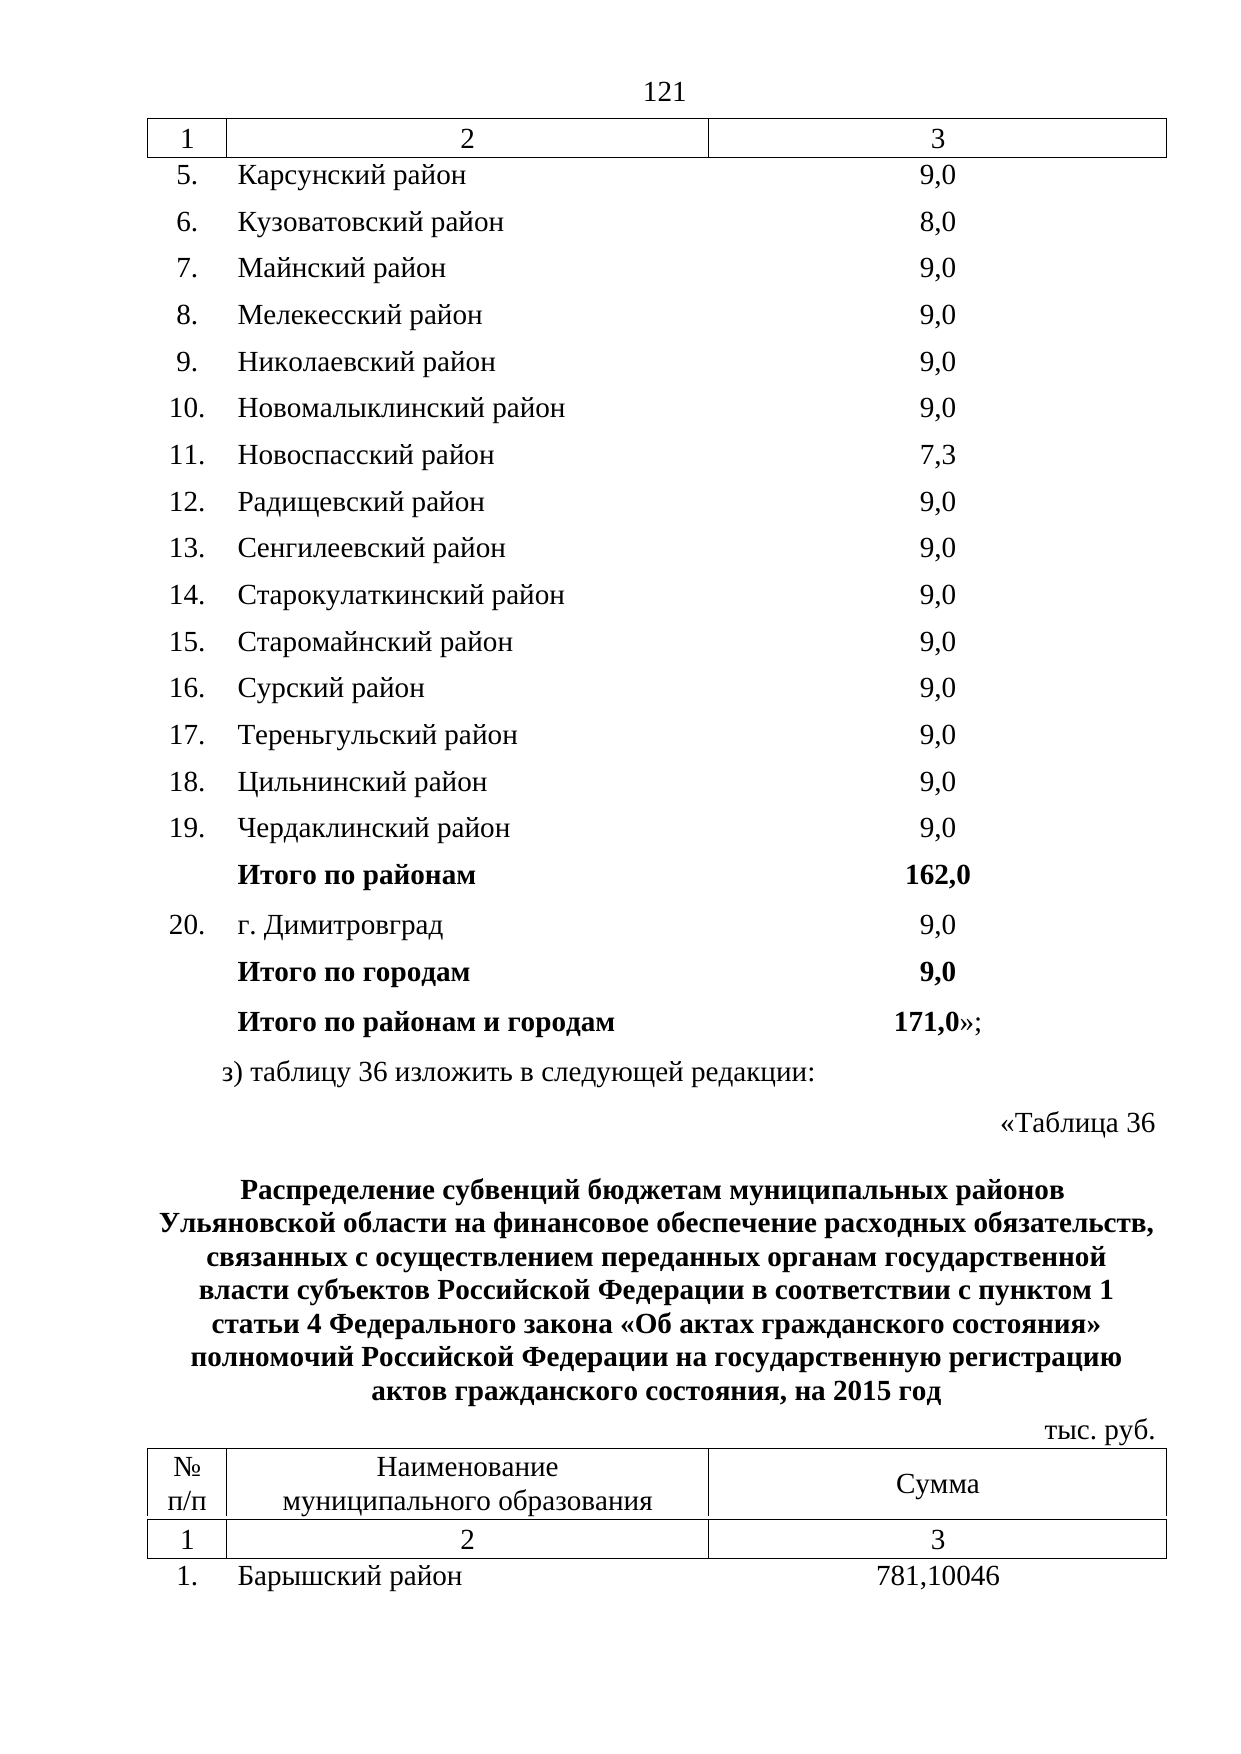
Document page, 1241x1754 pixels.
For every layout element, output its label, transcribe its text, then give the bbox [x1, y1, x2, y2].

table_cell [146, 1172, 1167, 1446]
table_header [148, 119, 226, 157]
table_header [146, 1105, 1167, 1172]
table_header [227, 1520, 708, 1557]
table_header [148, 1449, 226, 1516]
text з) таблицу 36 изложить в следующей редакции: [148, 1054, 1181, 1088]
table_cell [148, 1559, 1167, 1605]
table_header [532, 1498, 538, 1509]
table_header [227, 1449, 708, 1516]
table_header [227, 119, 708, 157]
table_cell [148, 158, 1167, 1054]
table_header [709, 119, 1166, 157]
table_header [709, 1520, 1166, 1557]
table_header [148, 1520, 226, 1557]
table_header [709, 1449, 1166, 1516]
